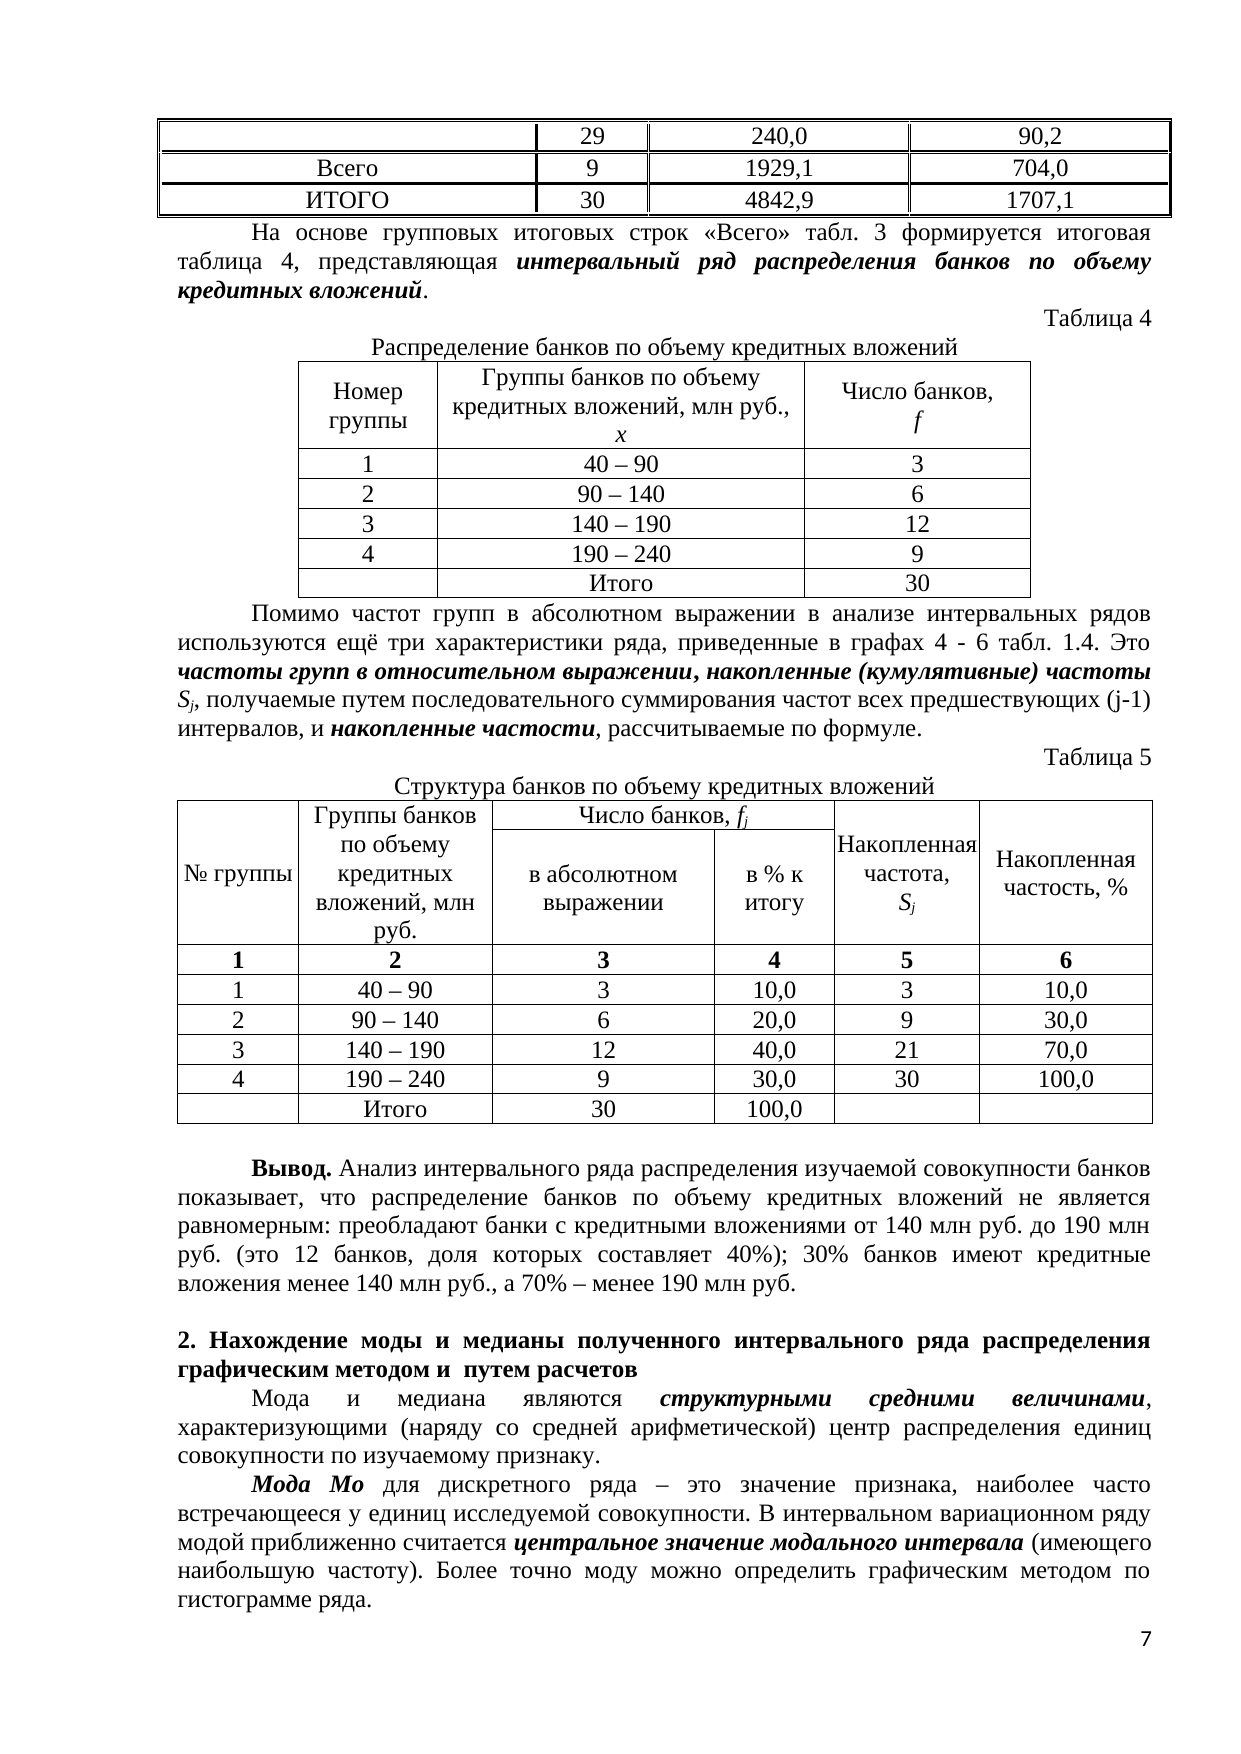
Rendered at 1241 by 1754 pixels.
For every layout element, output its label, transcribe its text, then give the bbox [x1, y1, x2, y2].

table_cell 30 [536, 185, 648, 214]
table_cell 2 [299, 479, 437, 508]
table_cell 6 [493, 1005, 714, 1034]
table_cell 3 [835, 975, 979, 1004]
text 2. Нахождение моды и медианы полученного интервального ряда распределения графическим методом и путем расчетов [177, 1325, 1152, 1383]
table_cell 1707,1 [910, 182, 1169, 214]
table_cell [980, 1094, 1152, 1123]
table_cell 190 – 240 [438, 539, 804, 567]
table_cell 3 [178, 1035, 298, 1063]
table_header Число банков, f [805, 362, 1030, 448]
table_cell [299, 569, 437, 597]
table_cell 1929,1 [650, 154, 908, 182]
table_cell Итого [438, 569, 804, 597]
text Мода Мо для дискретного ряда – это значение признака, наиболее часто встречающееся у единиц исследуемой совокупности. В интервальном вариационном ряду модой приближенно считается центральное значение модального интервала (имеющего наибольшую частоту). Более точно моду можно определить графическим методом по гистограмме ряда. [177, 1469, 1152, 1613]
table_cell 10,0 [715, 975, 834, 1004]
table_cell 30,0 [715, 1065, 834, 1093]
table_cell 40 – 90 [438, 449, 804, 478]
table_cell 9 [538, 154, 647, 182]
table_cell 100,0 [715, 1094, 834, 1123]
text На основе групповых итоговых строк «Всего» табл. 3 формируется итоговая таблица 4, представляющая интервальный ряд распределения банков по объему кредитных вложений. [177, 218, 1152, 303]
table_cell 3 [805, 449, 1030, 478]
table_cell 6 [805, 479, 1030, 508]
table_cell 90 – 140 [438, 479, 804, 508]
table_cell 3 [493, 945, 714, 974]
table_cell 12 [493, 1035, 714, 1063]
table_cell 704,0 [911, 150, 1170, 182]
table_cell 30,0 [980, 1005, 1152, 1034]
text Помимо частот групп в абсолютном выражении в анализе интервальных рядов используются ещё три характеристики ряда, приведенные в графах 4 - 6 табл. 1.4. Это частоты групп в относительном выражении, накопленные (кумулятивные) частоты Sj, получаемые путем последовательного суммирования частот всех предшествующих (j-1) интервалов, и накопленные частости, рассчитываемые по формуле. [177, 598, 1152, 742]
table_cell 29 [536, 122, 648, 150]
table_cell 6 [980, 945, 1152, 974]
table_cell [178, 1094, 298, 1123]
table_cell 40 – 90 [299, 975, 492, 1004]
table_cell 2 [178, 1005, 298, 1034]
table_header Номер группы [299, 362, 437, 448]
table_cell [835, 1094, 979, 1123]
table_cell Итого [299, 1094, 492, 1123]
text Таблица 5 [177, 742, 1152, 771]
table_cell 30 [835, 1065, 979, 1093]
table_header Группы банков по объему кредитных вложений, млн руб., х [438, 362, 804, 448]
table_cell 70,0 [980, 1035, 1152, 1063]
table_cell 90 – 140 [299, 1005, 492, 1034]
table_cell 21 [835, 1035, 979, 1063]
text Структура банков по объему кредитных вложений [177, 771, 1152, 799]
table_cell 4 [299, 539, 437, 567]
table_cell 20,0 [715, 1005, 834, 1034]
table_header Накопленная частота, Sj [835, 801, 979, 944]
table_cell 140 – 190 [299, 1035, 492, 1063]
table_cell 4 [715, 945, 834, 974]
table_cell 4842,9 [649, 185, 909, 214]
table_cell ИТОГО [160, 182, 536, 214]
table_cell 30 [493, 1094, 714, 1123]
table_cell 9 [835, 1005, 979, 1034]
table_header Группы банков по объему кредитных вложений, млн руб. [299, 801, 492, 944]
table_cell 4 [178, 1065, 298, 1093]
table_cell 10,0 [980, 975, 1152, 1004]
table_cell Всего [160, 150, 535, 182]
text Мода и медиана являются структурными средними величинами, характеризующими (наряду со средней арифметической) центр распределения единиц совокупности по изучаемому признаку. [177, 1383, 1152, 1469]
table_cell 1 [299, 449, 437, 478]
table_cell 1 [178, 975, 298, 1004]
table_cell 3 [493, 975, 714, 1004]
table_cell в % к итогу [715, 830, 834, 944]
text Вывод. Анализ интервального ряда распределения изучаемой совокупности банков показывает, что распределение банков по объему кредитных вложений не является равномерным: преобладают банки с кредитными вложениями от 140 млн руб. до 190 млн руб. (это 12 банков, доля которых составляет 40%); 30% банков имеют кредитные вложения менее 140 млн руб., а 70% – менее 190 млн руб. [177, 1153, 1152, 1297]
table_cell 30 [805, 569, 1030, 597]
table_header Накопленная частоcть, % [980, 801, 1152, 944]
table_cell 12 [805, 509, 1030, 538]
table_cell 40,0 [715, 1035, 834, 1063]
table_cell 1 [178, 945, 298, 974]
table_header Число банков, fj [493, 801, 834, 829]
text Распределение банков по объему кредитных вложений [177, 332, 1152, 361]
table_cell 140 – 190 [438, 509, 804, 538]
table_cell в абсолютном выражении [493, 830, 714, 944]
table_cell 240,0 [649, 122, 909, 150]
table_cell 100,0 [980, 1065, 1152, 1093]
table_cell 9 [805, 539, 1030, 567]
table_cell 3 [299, 509, 437, 538]
table_cell 190 – 240 [299, 1065, 492, 1093]
table_cell [160, 122, 536, 150]
table_cell 90,2 [910, 122, 1169, 150]
text Таблица 4 [177, 303, 1152, 332]
table_cell 2 [299, 945, 492, 974]
table_cell 5 [835, 945, 979, 974]
table_header № группы [178, 801, 298, 944]
table_cell 9 [493, 1065, 714, 1093]
